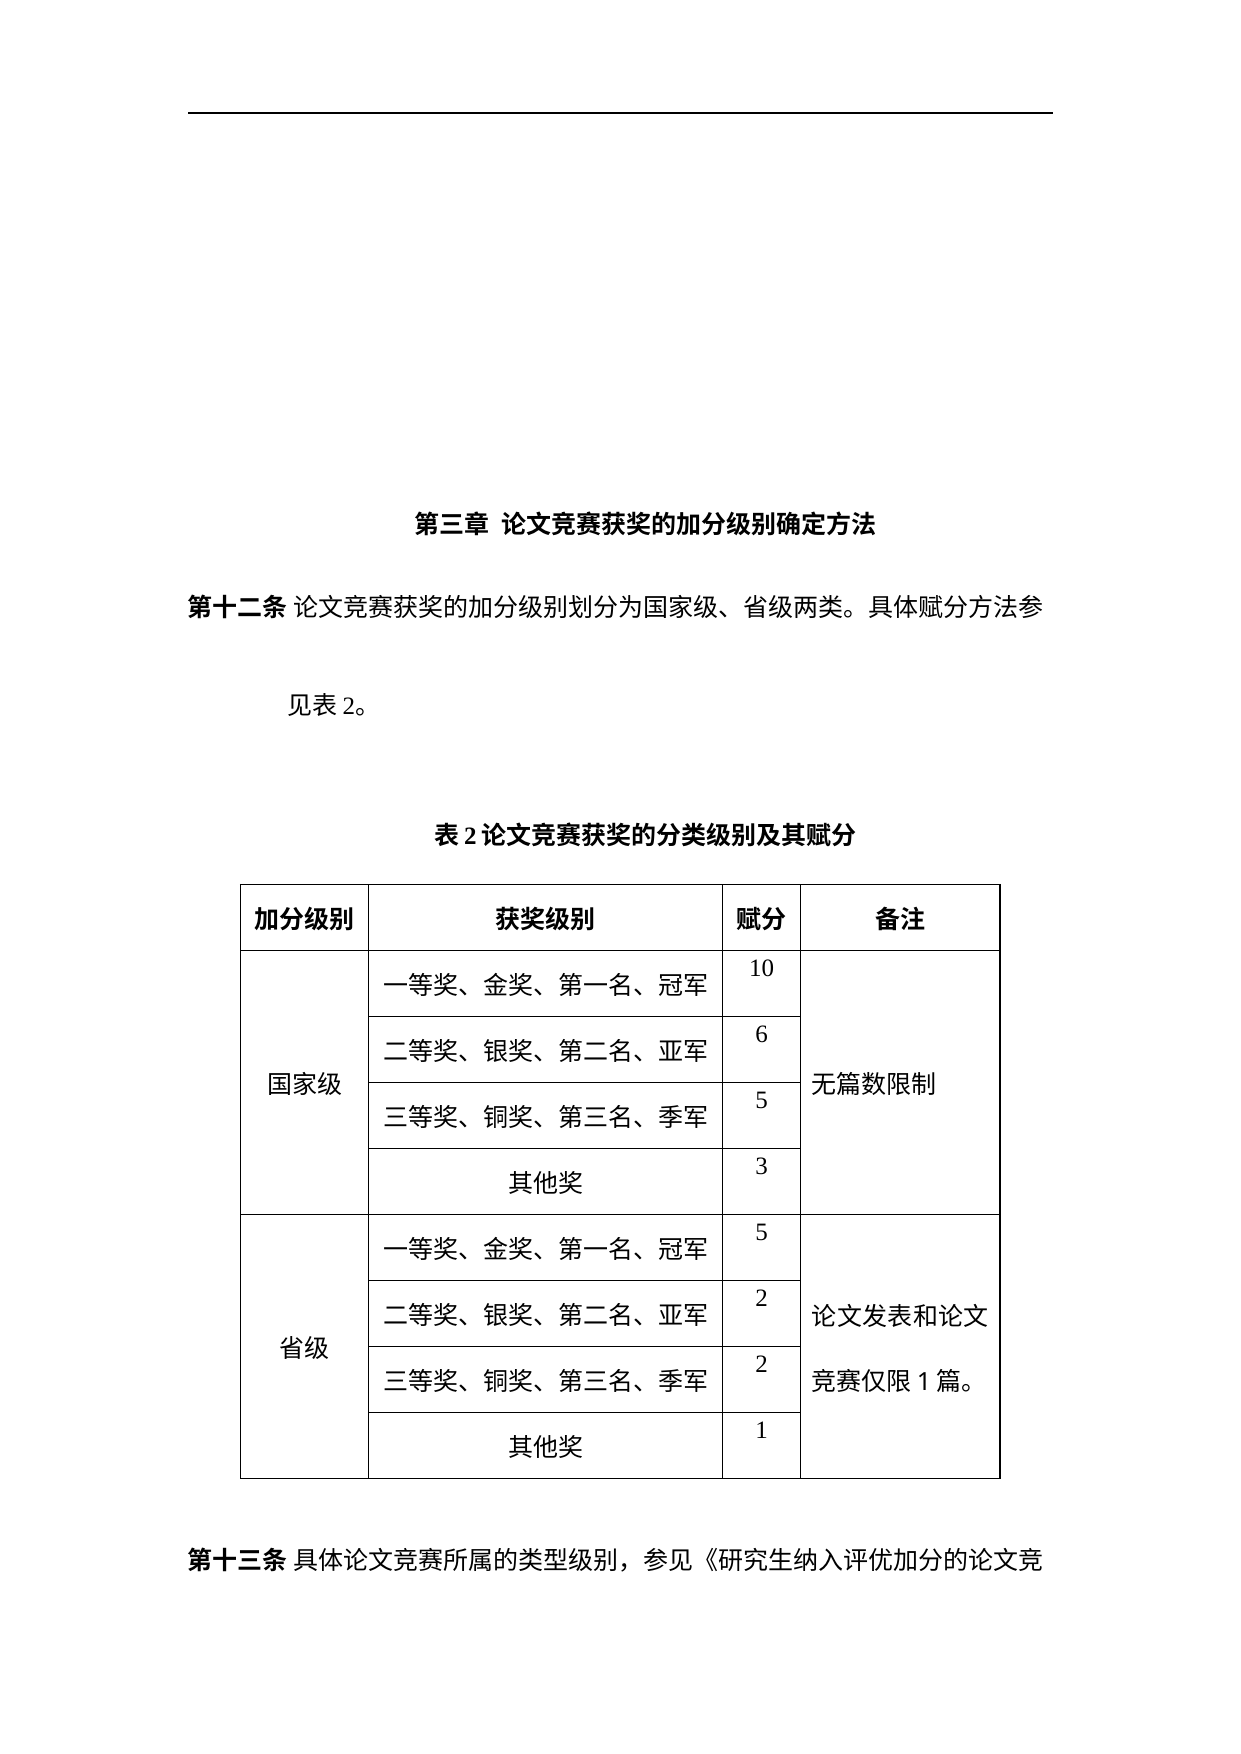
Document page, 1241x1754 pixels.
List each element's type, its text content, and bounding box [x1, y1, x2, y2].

table_cell 二等奖、银奖、第二名、亚军 [369, 1017, 722, 1082]
table_header 赋分 [723, 885, 800, 950]
table_cell 国家级 [241, 951, 368, 1214]
table_cell 5 [723, 1083, 800, 1148]
table_cell 三等奖、铜奖、第三名、季军 [369, 1347, 722, 1412]
table_cell 3 [723, 1149, 800, 1214]
table_cell 二等奖、银奖、第二名、亚军 [369, 1281, 722, 1346]
table_header 备注 [801, 885, 999, 950]
table_cell 1 [723, 1413, 800, 1478]
text 表2论文竞赛获奖的分类级别及其赋分 [187, 801, 1053, 866]
table_cell 2 [723, 1347, 800, 1412]
table_cell 省级 [241, 1215, 368, 1478]
table_cell 无篇数限制 [801, 951, 999, 1214]
table_cell 2 [723, 1281, 800, 1346]
text 第三章 论文竞赛获奖的加分级别确定方法 [187, 490, 1053, 555]
table_cell 其他奖 [369, 1413, 722, 1478]
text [187, 1526, 1053, 1591]
table_cell 论文发表和论文竞赛仅限1篇。 [801, 1215, 999, 1478]
table_cell 6 [723, 1017, 800, 1082]
table_cell 三等奖、铜奖、第三名、季军 [369, 1083, 722, 1148]
table_cell 其他奖 [369, 1149, 722, 1214]
table_header 获奖级别 [369, 885, 722, 950]
table_cell 一等奖、金奖、第一名、冠军 [369, 1215, 722, 1280]
table_cell 一等奖、金奖、第一名、冠军 [369, 951, 722, 1016]
table_cell 5 [723, 1215, 800, 1280]
table_cell 10 [723, 951, 800, 1016]
text 论文竞赛获奖的加分级别划分为国家级、省级两类。具体赋分方法参见表2。 [187, 573, 1053, 736]
table_header 加分级别 [241, 885, 368, 950]
